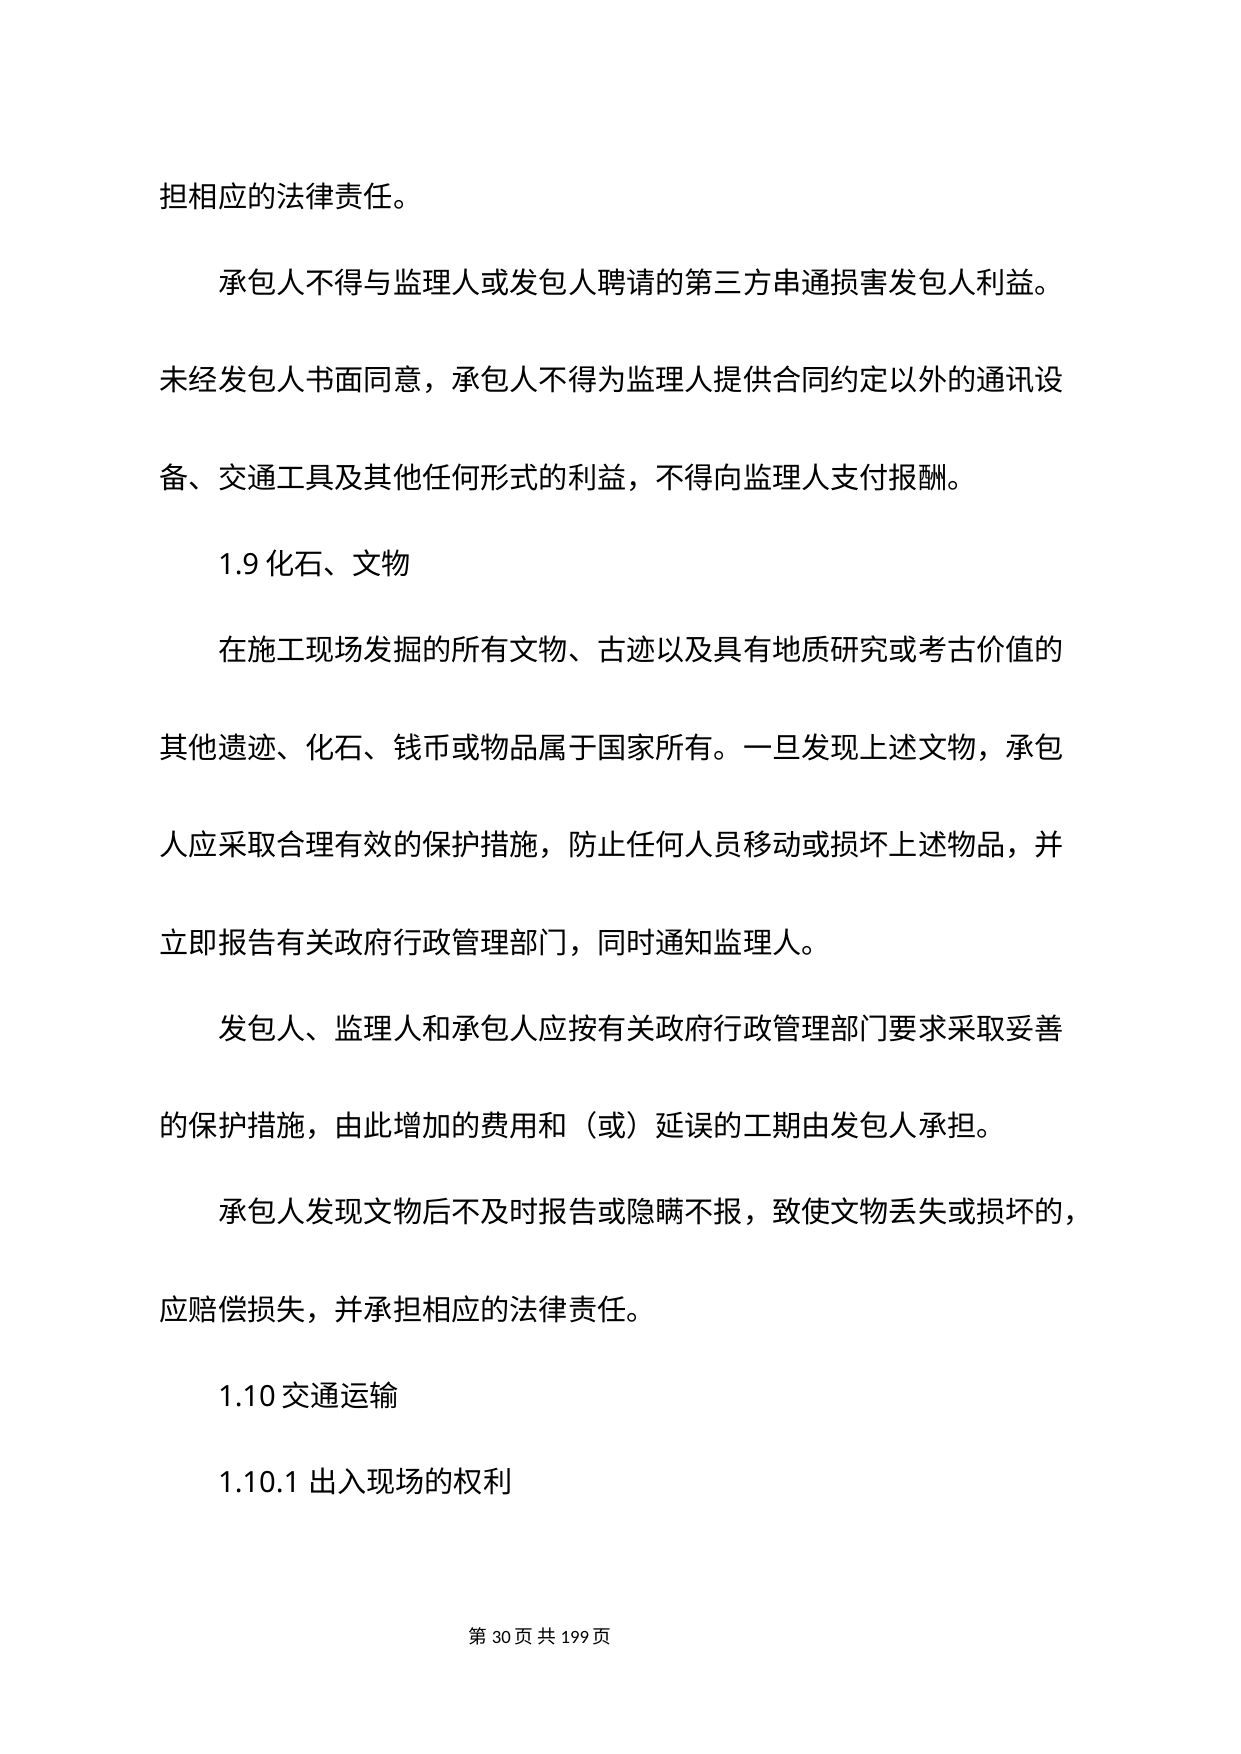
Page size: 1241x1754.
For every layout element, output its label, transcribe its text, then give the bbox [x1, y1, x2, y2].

text 承包人发现文物后不及时报告或隐瞒不报，致使文物丢失或损坏的，应赔偿损失，并承担相应的法律责任。 [159, 1178, 1078, 1340]
subtitle 1.10交通运输 [159, 1361, 1078, 1426]
text 承包人不得与监理人或发包人聘请的第三方串通损害发包人利益。未经发包人书面同意，承包人不得为监理人提供合同约定以外的通讯设备、交通工具及其他任何形式的利益，不得向监理人支付报酬。 [159, 248, 1078, 508]
text 1.10.1 出入现场的权利 [159, 1447, 1078, 1512]
subtitle 1.9化石、文物 [159, 529, 1078, 594]
text 在施工现场发掘的所有文物、古迹以及具有地质研究或考古价值的其他遗迹、化石、钱币或物品属于国家所有。一旦发现上述文物，承包人应采取合理有效的保护措施，防止任何人员移动或损坏上述物品，并立即报告有关政府行政管理部门，同时通知监理人。 [159, 615, 1078, 973]
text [159, 162, 1078, 227]
text 发包人、监理人和承包人应按有关政府行政管理部门要求采取妥善的保护措施，由此增加的费用和（或）延误的工期由发包人承担。 [159, 994, 1078, 1157]
